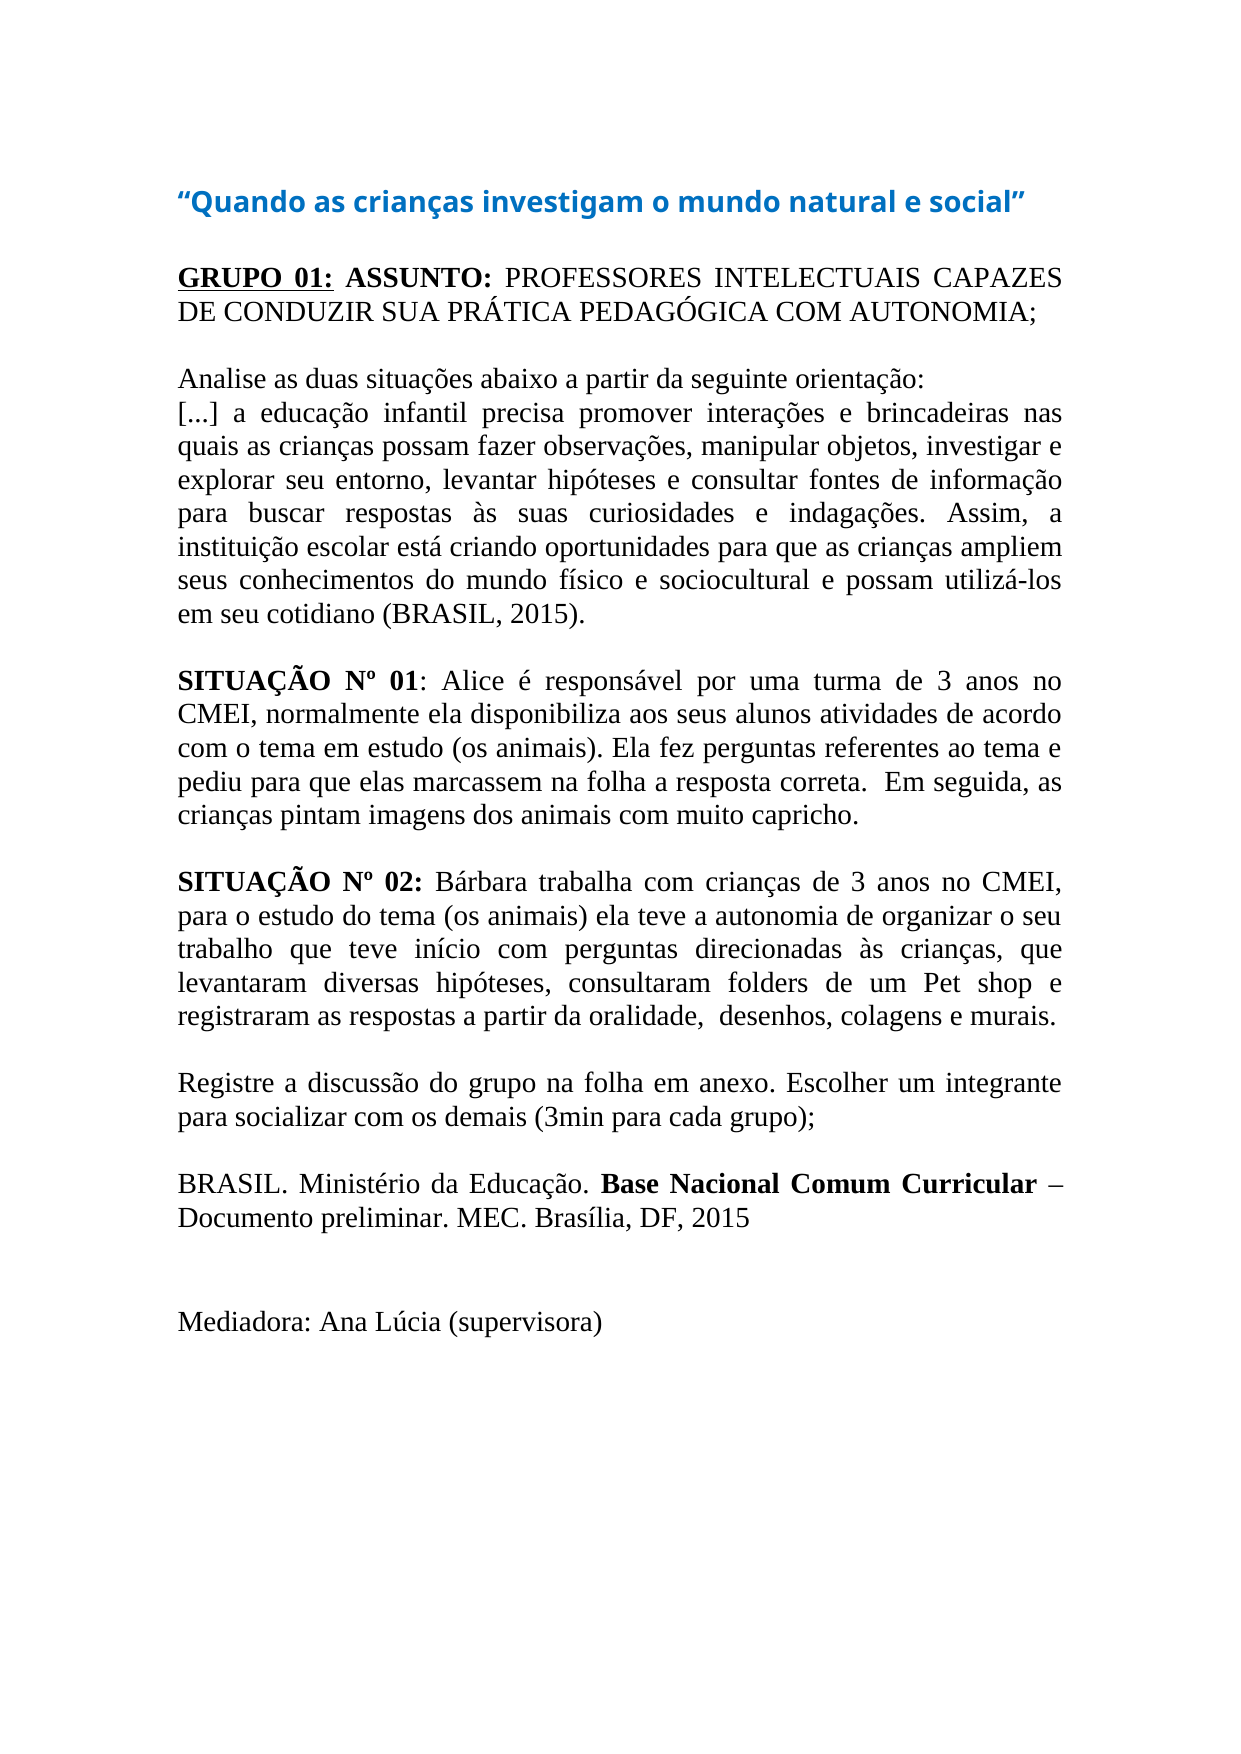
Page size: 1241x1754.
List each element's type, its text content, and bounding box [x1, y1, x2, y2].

text Mediadora: Ana Lúcia (supervisora) [177, 1304, 1063, 1338]
text BRASIL. Ministério da Educação. Base Nacional Comum Curricular – Documento preliminar. MEC. Brasília, DF, 2015 [177, 1166, 1063, 1233]
text GRUPO 01: ASSUNTO: PROFESSORES INTELECTUAIS CAPAZES DE CONDUZIR SUA PRÁTICA PEDAGÓGICA COM AUTONOMIA; [177, 261, 1063, 328]
text Analise as duas situações abaixo a partir da seguinte orientação: [177, 361, 1063, 395]
text [...] a educação infantil precisa promover interações e brincadeiras nas quais as crianças possam fazer observações, manipular objetos, investigar e explorar seu entorno, levantar hipóteses e consultar fontes de informação para buscar respostas às suas curiosidades e indagações. Assim, a instituição escolar está criando oportunidades para que as crianças ampliem seus conhecimentos do mundo físico e sociocultural e possam utilizá-los em seu cotidiano (BRASIL, 2015). [177, 395, 1063, 629]
text SITUAÇÃO Nº 02: Bárbara trabalha com crianças de 3 anos no CMEI, para o estudo do tema (os animais) ela teve a autonomia de organizar o seu trabalho que teve início com perguntas direcionadas às crianças, que levantaram diversas hipóteses, consultaram folders de um Pet shop e registraram as respostas a partir da oralidade, desenhos, colagens e murais. [177, 864, 1063, 1032]
text “Quando as crianças investigam o mundo natural e social” [177, 181, 1063, 221]
text Registre a discussão do grupo na folha em anexo. Escolher um integrante para socializar com os demais (3min para cada grupo); [177, 1066, 1063, 1133]
text SITUAÇÃO Nº 01: Alice é responsável por uma turma de 3 anos no CMEI, normalmente ela disponibiliza aos seus alunos atividades de acordo com o tema em estudo (os animais). Ela fez perguntas referentes ao tema e pediu para que elas marcassem na folha a resposta correta. Em seguida, as crianças pintam imagens dos animais com muito capricho. [177, 663, 1063, 831]
